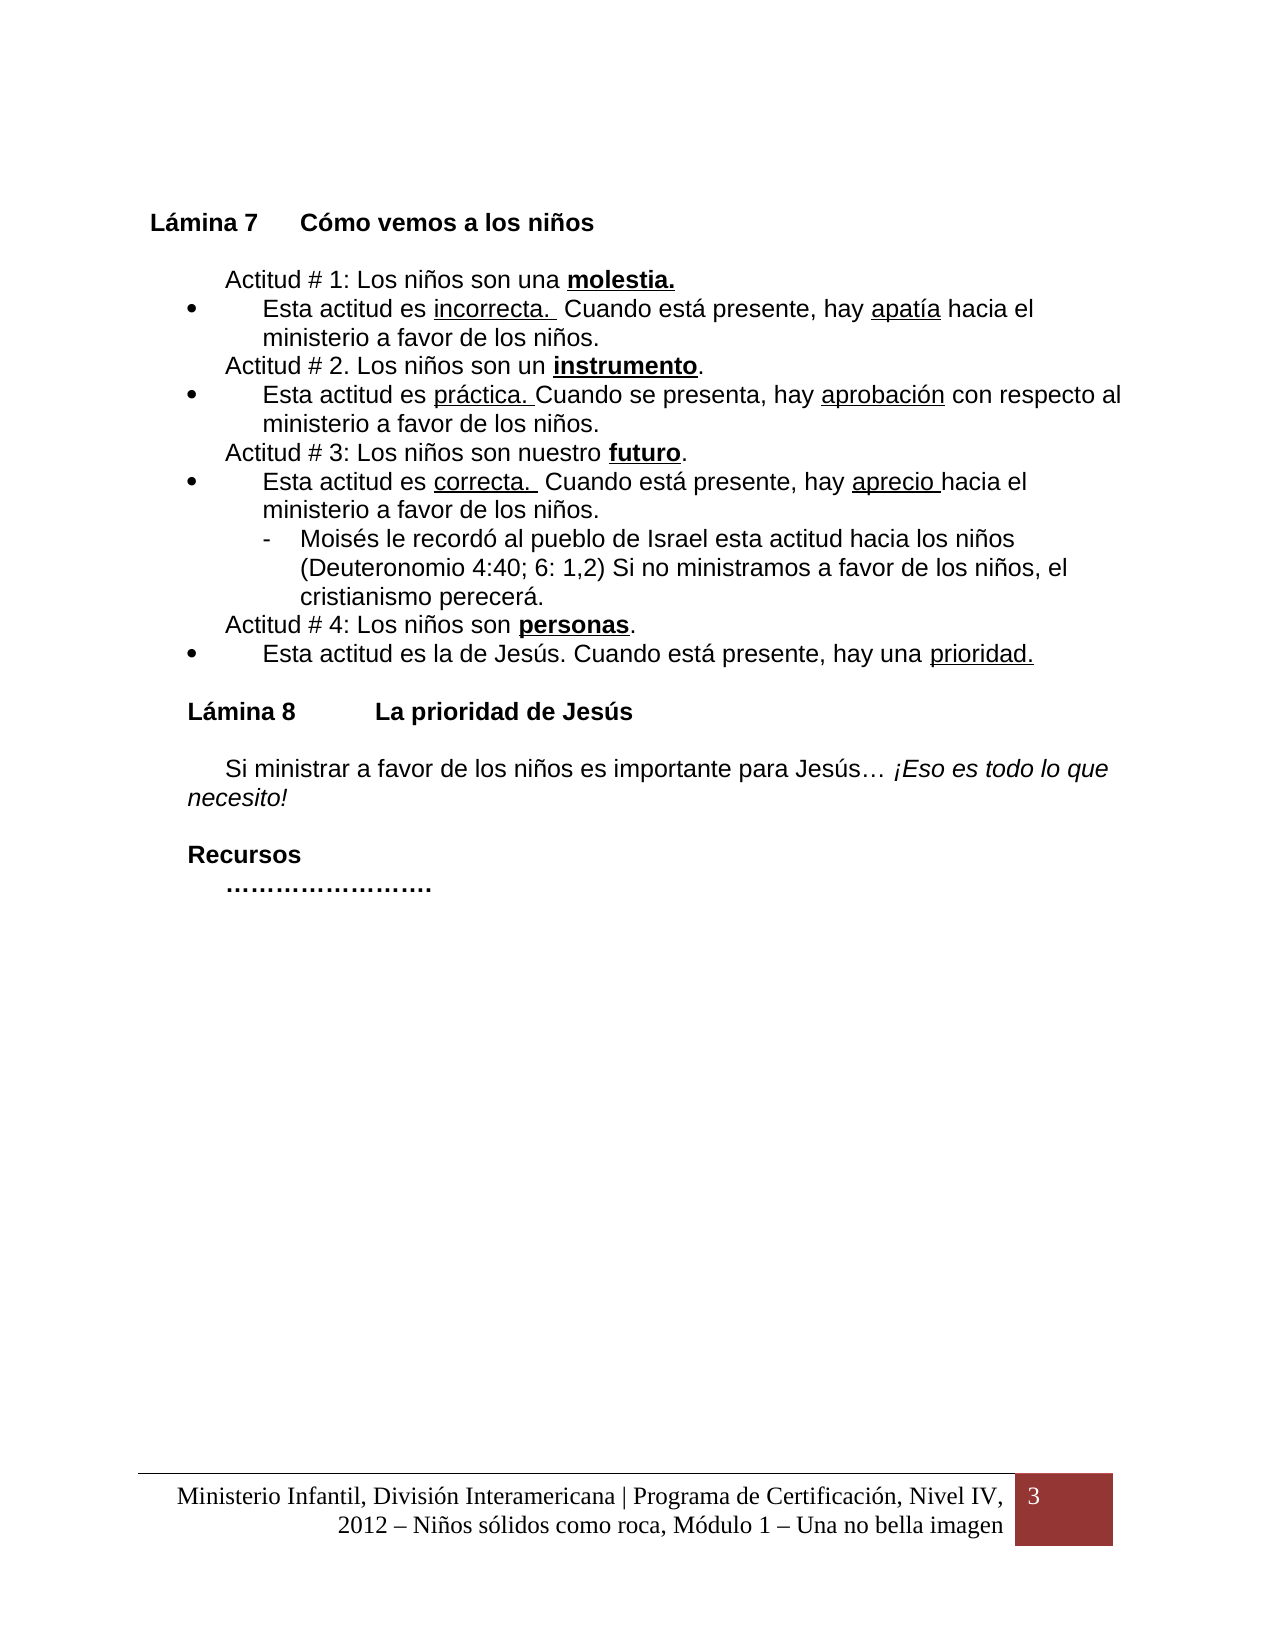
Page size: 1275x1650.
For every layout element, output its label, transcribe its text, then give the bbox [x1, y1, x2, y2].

list Esta actitud es incorrecta. Cuando está presente, hay apatía hacia el ministerio a favor de los niños. [187, 294, 1125, 351]
text ……………………. [187, 869, 1125, 898]
text Lámina 7 Cómo vemos a los niños [150, 207, 1125, 236]
text Lámina 8 La prioridad de Jesús [187, 697, 1125, 725]
text Actitud # 1: Los niños son una molestia. [150, 265, 1125, 294]
list Esta actitud es práctica. Cuando se presenta, hay aprobación con respecto al ministerio a favor de los niños. [187, 380, 1125, 438]
list Moisés le recordó al pueblo de Israel esta actitud hacia los niños (Deuteronomio 4:40; 6: 1,2) Si no ministramos a favor de los niños, el cristianismo perecerá. [262, 524, 1125, 610]
text Recursos [187, 840, 1125, 869]
text Actitud # 3: Los niños son nuestro futuro. [225, 438, 1125, 466]
text Actitud # 2. Los niños son un instrumento. [225, 351, 1125, 380]
list Esta actitud es la de Jesús. Cuando está presente, hay una prioridad. [187, 639, 1125, 668]
text Si ministrar a favor de los niños es importante para Jesús… ¡Eso es todo lo que necesito! [187, 754, 1125, 812]
list Esta actitud es correcta. Cuando está presente, hay aprecio hacia el ministerio a favor de los niños. [187, 466, 1125, 524]
text Actitud # 4: Los niños son personas. [225, 610, 1125, 639]
